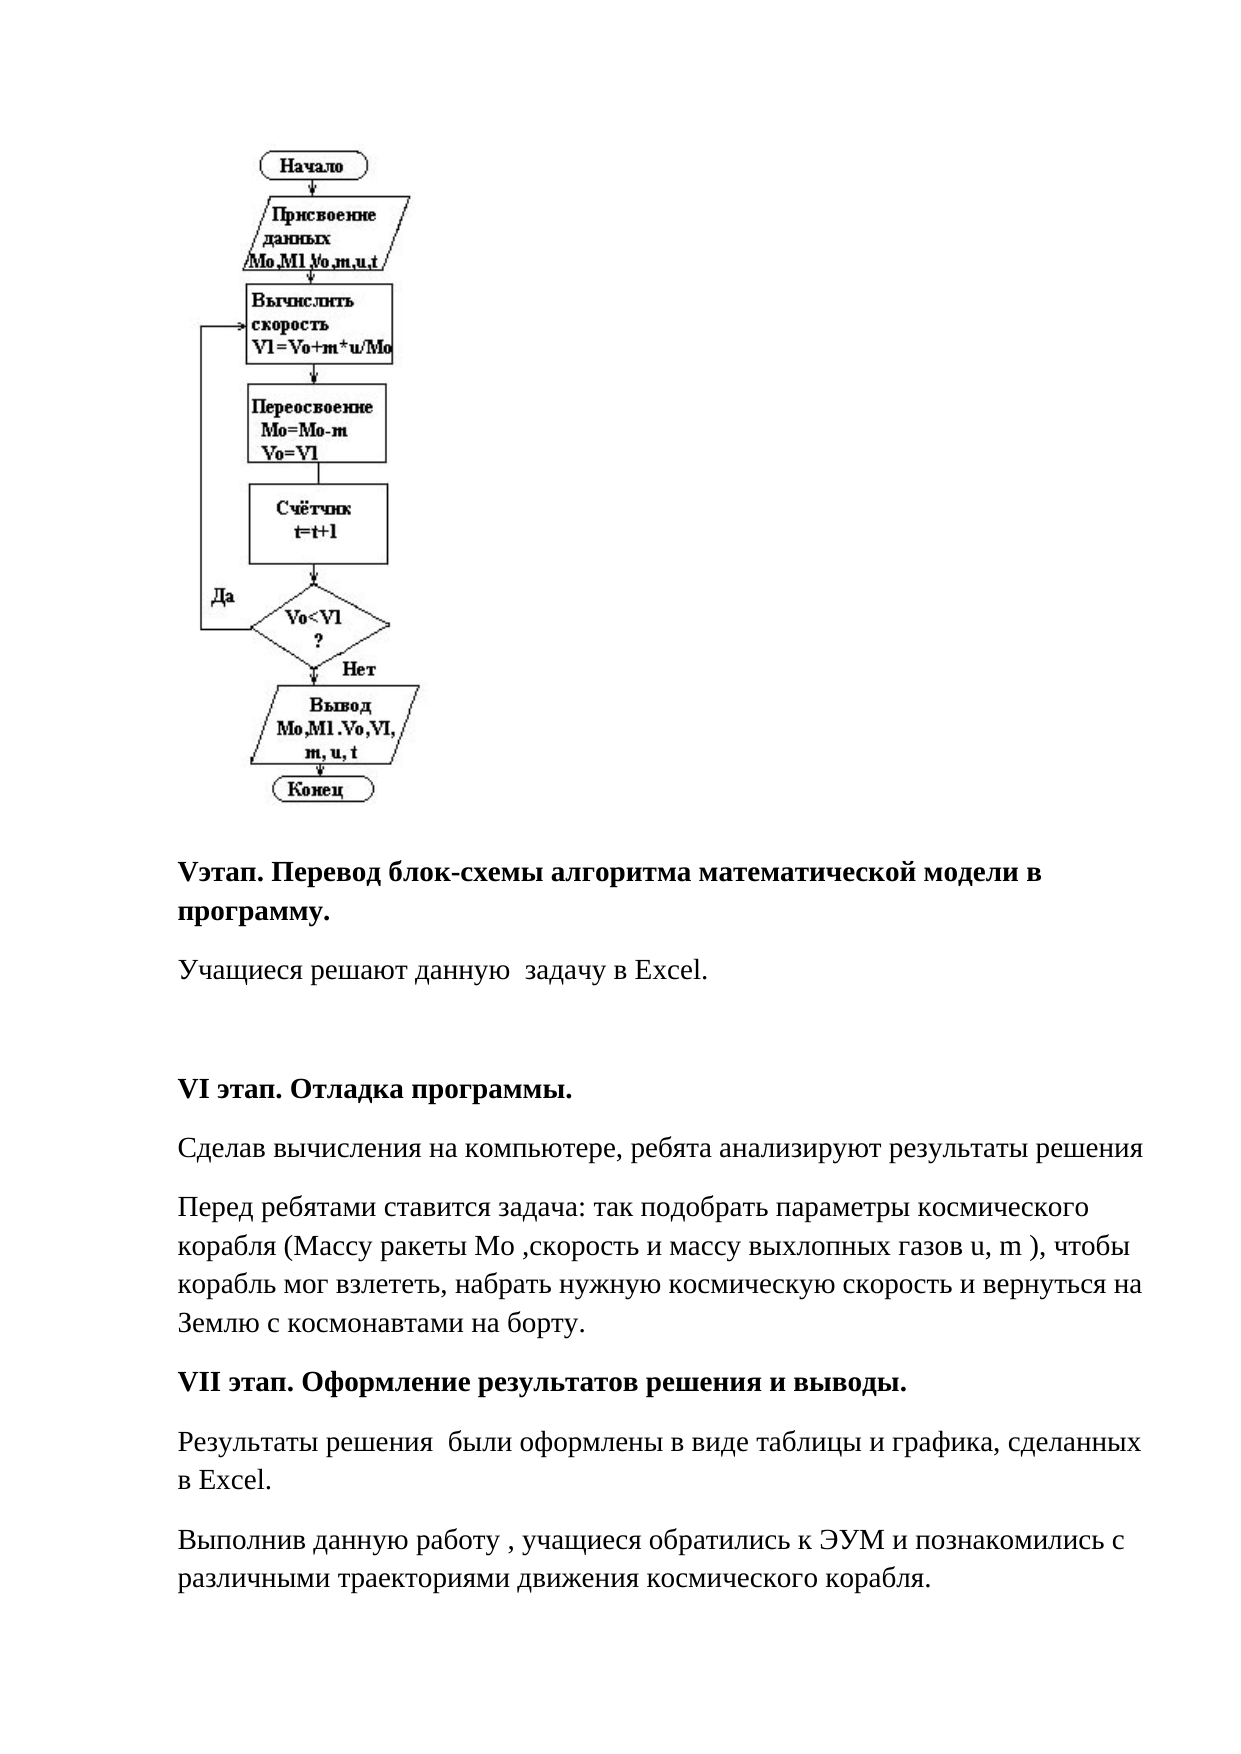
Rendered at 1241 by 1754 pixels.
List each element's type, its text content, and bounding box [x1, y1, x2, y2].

text Перед ребятами ставится задача: так подобрать параметры космического корабля (Массу ракеты Mo ,скорость и массу выхлопных газов u, m ), чтобы корабль мог взлететь, набрать нужную космическую скорость и вернуться на Землю с космонавтами на борту. [177, 1189, 1152, 1339]
text Результаты решения были оформлены в виде таблицы и графика, сделанных в Excel. [177, 1424, 1152, 1496]
text Выполнив данную работу , учащиеся обратились к ЭУМ и познакомились с различными траекториями движения космического корабля. [177, 1522, 1152, 1594]
picture [177, 118, 456, 829]
text Учащиеся решают данную задачу в Excel. [177, 952, 1152, 986]
text VI этап. Отладка программы. [177, 1071, 1152, 1104]
text VII этап. Оформление результатов решения и выводы. [177, 1364, 1152, 1398]
text Vэтап. Перевод блок-схемы алгоритма математической модели в программу. [177, 854, 1152, 926]
text Сделав вычисления на компьютере, ребята анализируют результаты решения [177, 1130, 1152, 1164]
